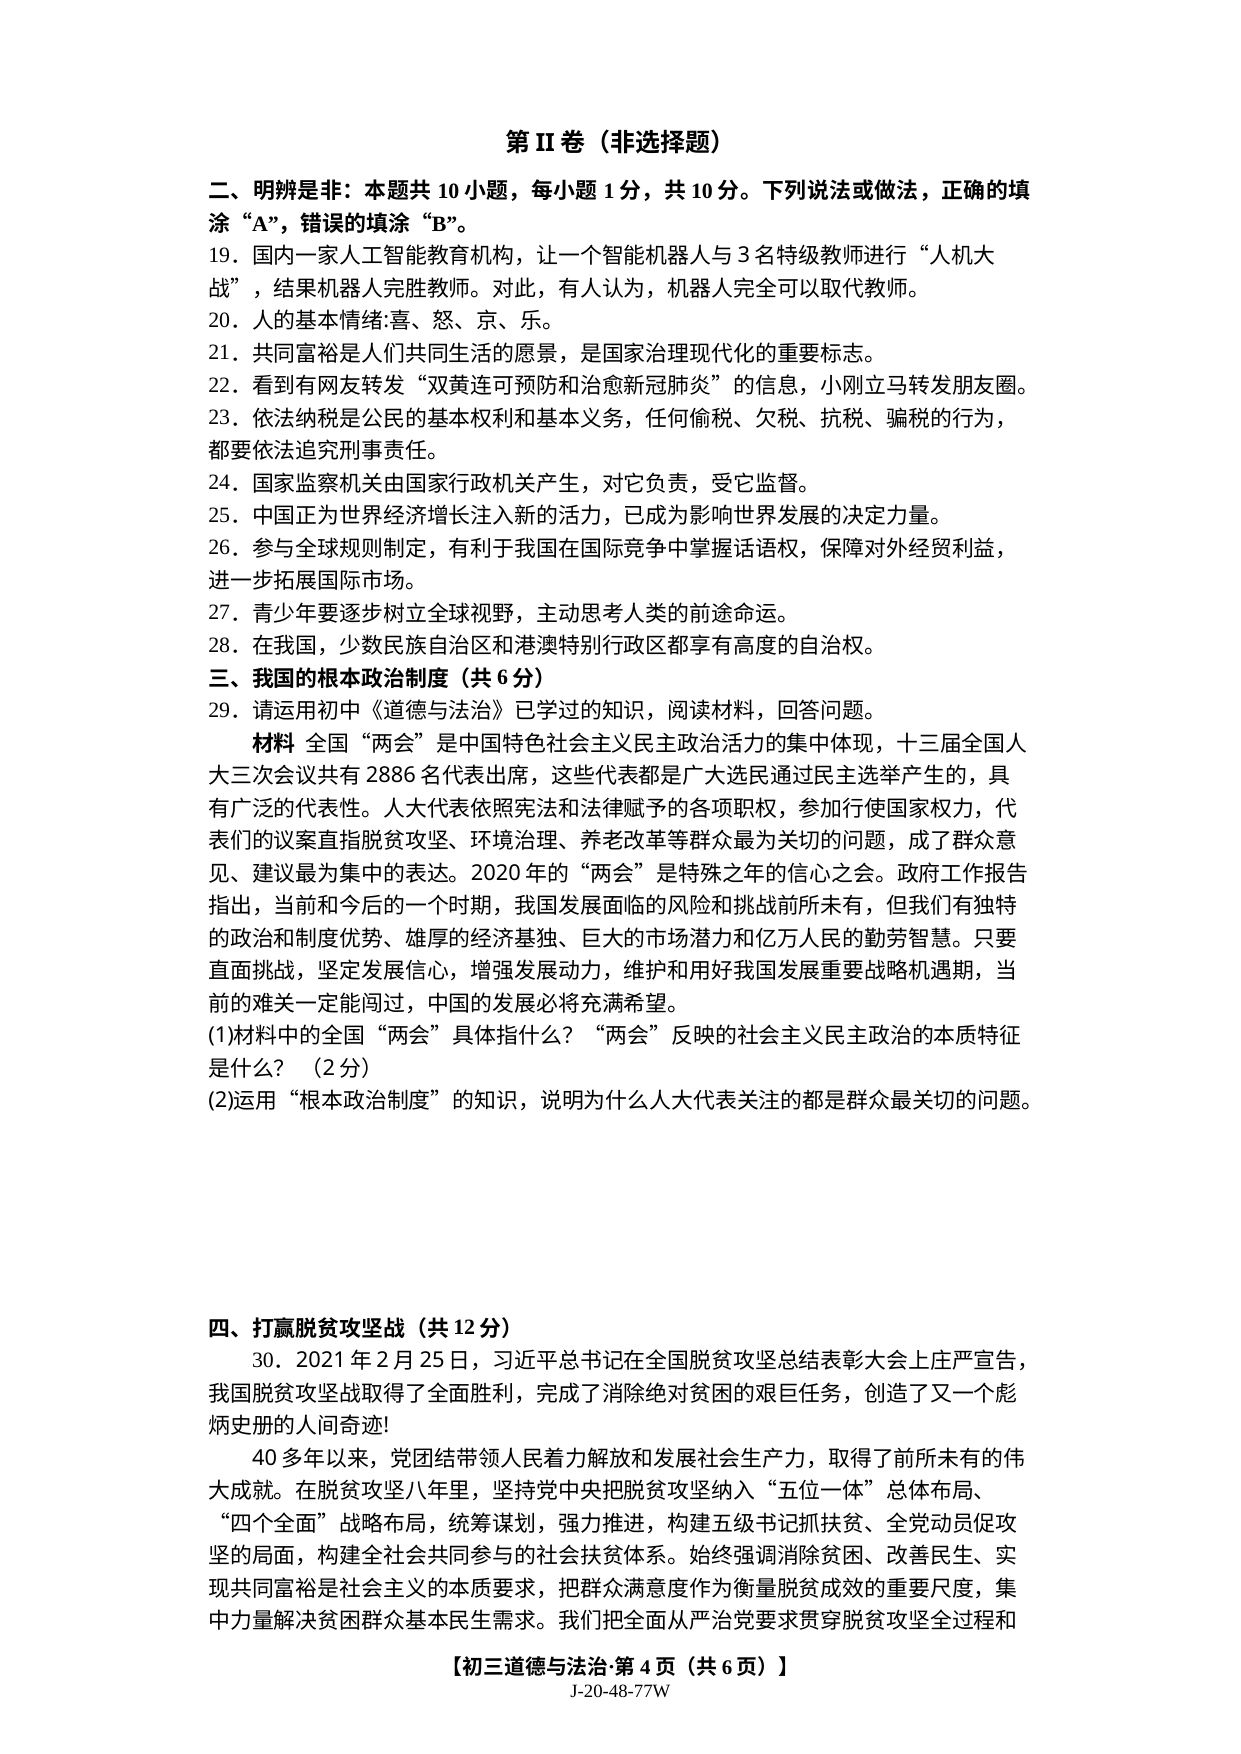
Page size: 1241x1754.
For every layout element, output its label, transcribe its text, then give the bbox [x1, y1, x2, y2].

text 24．国家监察机关由国家行政机关产生，对它负责，受它监督。 [208, 466, 1032, 498]
text (1)材料中的全国“两会”具体指什么？“两会”反映的社会主义民主政治的本质特征是什么？ （2分） [208, 1018, 1032, 1083]
text 材料 全国“两会”是中国特色社会主义民主政治活力的集中体现，十三届全国人大三次会议共有2886名代表出席，这些代表都是广大选民通过民主选举产生的，具有广泛的代表性。人大代表依照宪法和法律赋予的各项职权，参加行使国家权力，代表们的议案直指脱贫攻坚、环境治理、养老改革等群众最为关切的问题，成了群众意见、建议最为集中的表达。2020年的“两会”是特殊之年的信心之会。政府工作报告指出，当前和今后的一个时期，我国发展面临的风险和挑战前所未有，但我们有独特的政治和制度优势、雄厚的经济基独、巨大的市场潜力和亿万人民的勤劳智慧。只要直面挑战，坚定发展信心，增强发展动力，维护和用好我国发展重要战略机遇期，当前的难关一定能闯过，中国的发展必将充满希望。 [208, 726, 1032, 1018]
text 20．人的基本情绪:喜、怒、京、乐。 [208, 303, 1032, 336]
text 三、我国的根本政治制度（共6分） [208, 661, 1032, 693]
text 四、打赢脱贫攻坚战（共12分） [208, 1311, 1032, 1343]
text 30．2021年2月25日，习近平总书记在全国脱贫攻坚总结表彰大会上庄严宣告，我国脱贫攻坚战取得了全面胜利，完成了消除绝对贫困的艰巨任务，创造了又一个彪炳史册的人间奇迹! [208, 1343, 1032, 1441]
text (2)运用“根本政治制度”的知识，说明为什么人大代表关注的都是群众最关切的问题。 [208, 1083, 1032, 1116]
text 19．国内一家人工智能教育机构，让一个智能机器人与3名特级教师进行“人机大战”，结果机器人完胜教师。对此，有人认为，机器人完全可以取代教师。 [208, 238, 1032, 303]
text 21．共同富裕是人们共同生活的愿景，是国家治理现代化的重要标志。 [208, 336, 1032, 368]
text 26．参与全球规则制定，有利于我国在国际竞争中掌握话语权，保障对外经贸利益，进一步拓展国际市场。 [208, 531, 1032, 596]
text 23．依法纳税是公民的基本权利和基本义务，任何偷税、欠税、抗税、骗税的行为，都要依法追究刑事责任。 [208, 401, 1032, 466]
text 二、明辨是非：本题共10小题，每小题1分，共10分。下列说法或做法，正确的填涂“A”，错误的填涂“B”。 [208, 173, 1032, 238]
text 22．看到有网友转发“双黄连可预防和治愈新冠肺炎”的信息，小刚立马转发朋友圈。 [208, 368, 1032, 401]
text 27．青少年要逐步树立全球视野，主动思考人类的前途命运。 [208, 596, 1032, 628]
text 28．在我国，少数民族自治区和港澳特别行政区都享有高度的自治权。 [208, 628, 1032, 661]
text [208, 1441, 1032, 1636]
text 第II卷（非选择题） [208, 108, 1032, 173]
text 25．中国正为世界经济增长注入新的活力，已成为影响世界发展的决定力量。 [208, 498, 1032, 531]
text 29．请运用初中《道德与法治》已学过的知识，阅读材料，回答问题。 [208, 693, 1032, 726]
